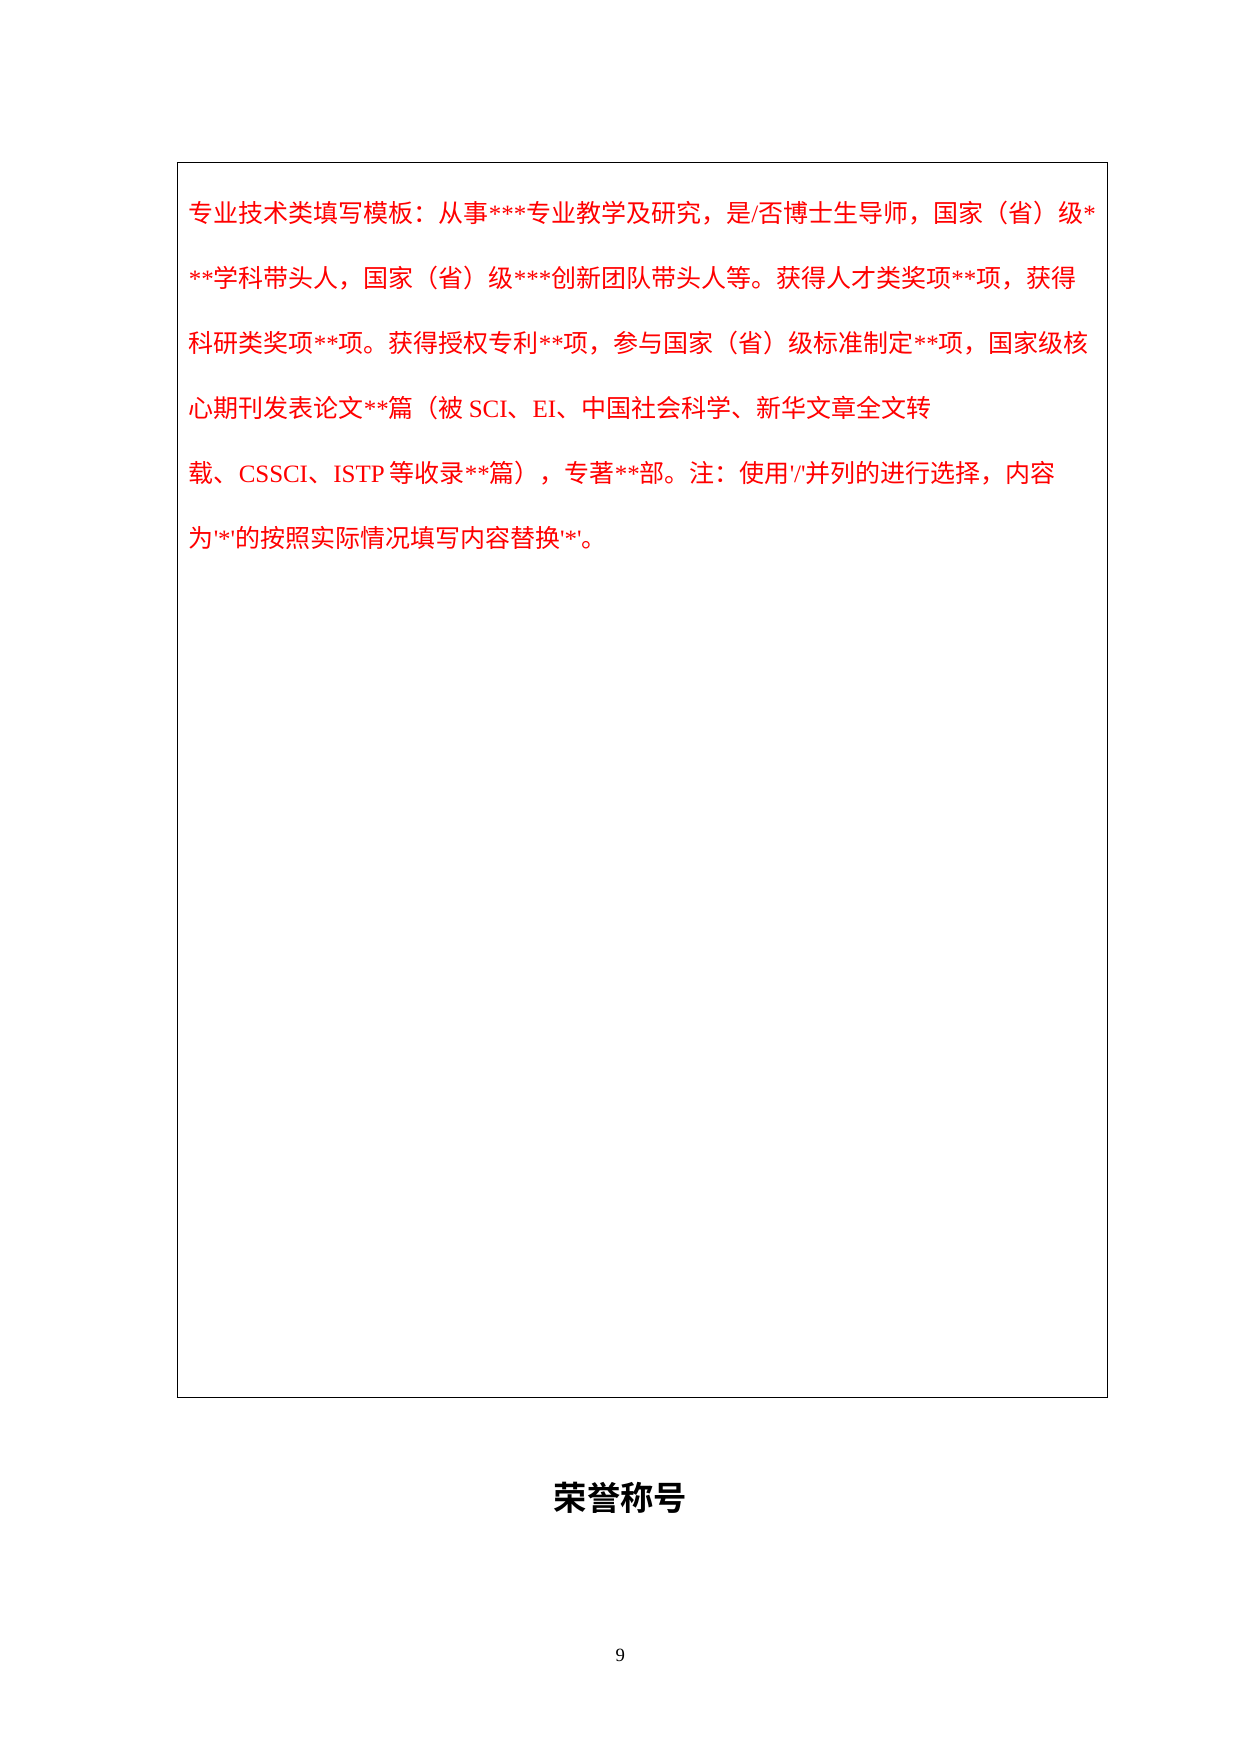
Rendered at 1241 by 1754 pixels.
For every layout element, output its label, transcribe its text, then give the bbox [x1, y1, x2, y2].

table_cell 专业技术类填写模板：从事***专业教学及研究，是/否博士生导师，国家（省）级***学科带头人，国家（省）级***创新团队带头人等。获得人才类奖项**项，获得科研类奖项**项。获得授权专利**项，参与国家（省）级标准制定**项，国家级核心期刊发表论文**篇（被SCI、EI、中国社会科学、新华文章全文转载、CSSCI、ISTP等收录**篇），专著**部。注：使用'/'并列的进行选择，内容为'*'的按照实际情况填写内容替换'*'。 [178, 163, 1107, 1397]
text 荣誉称号 [177, 1463, 1063, 1528]
